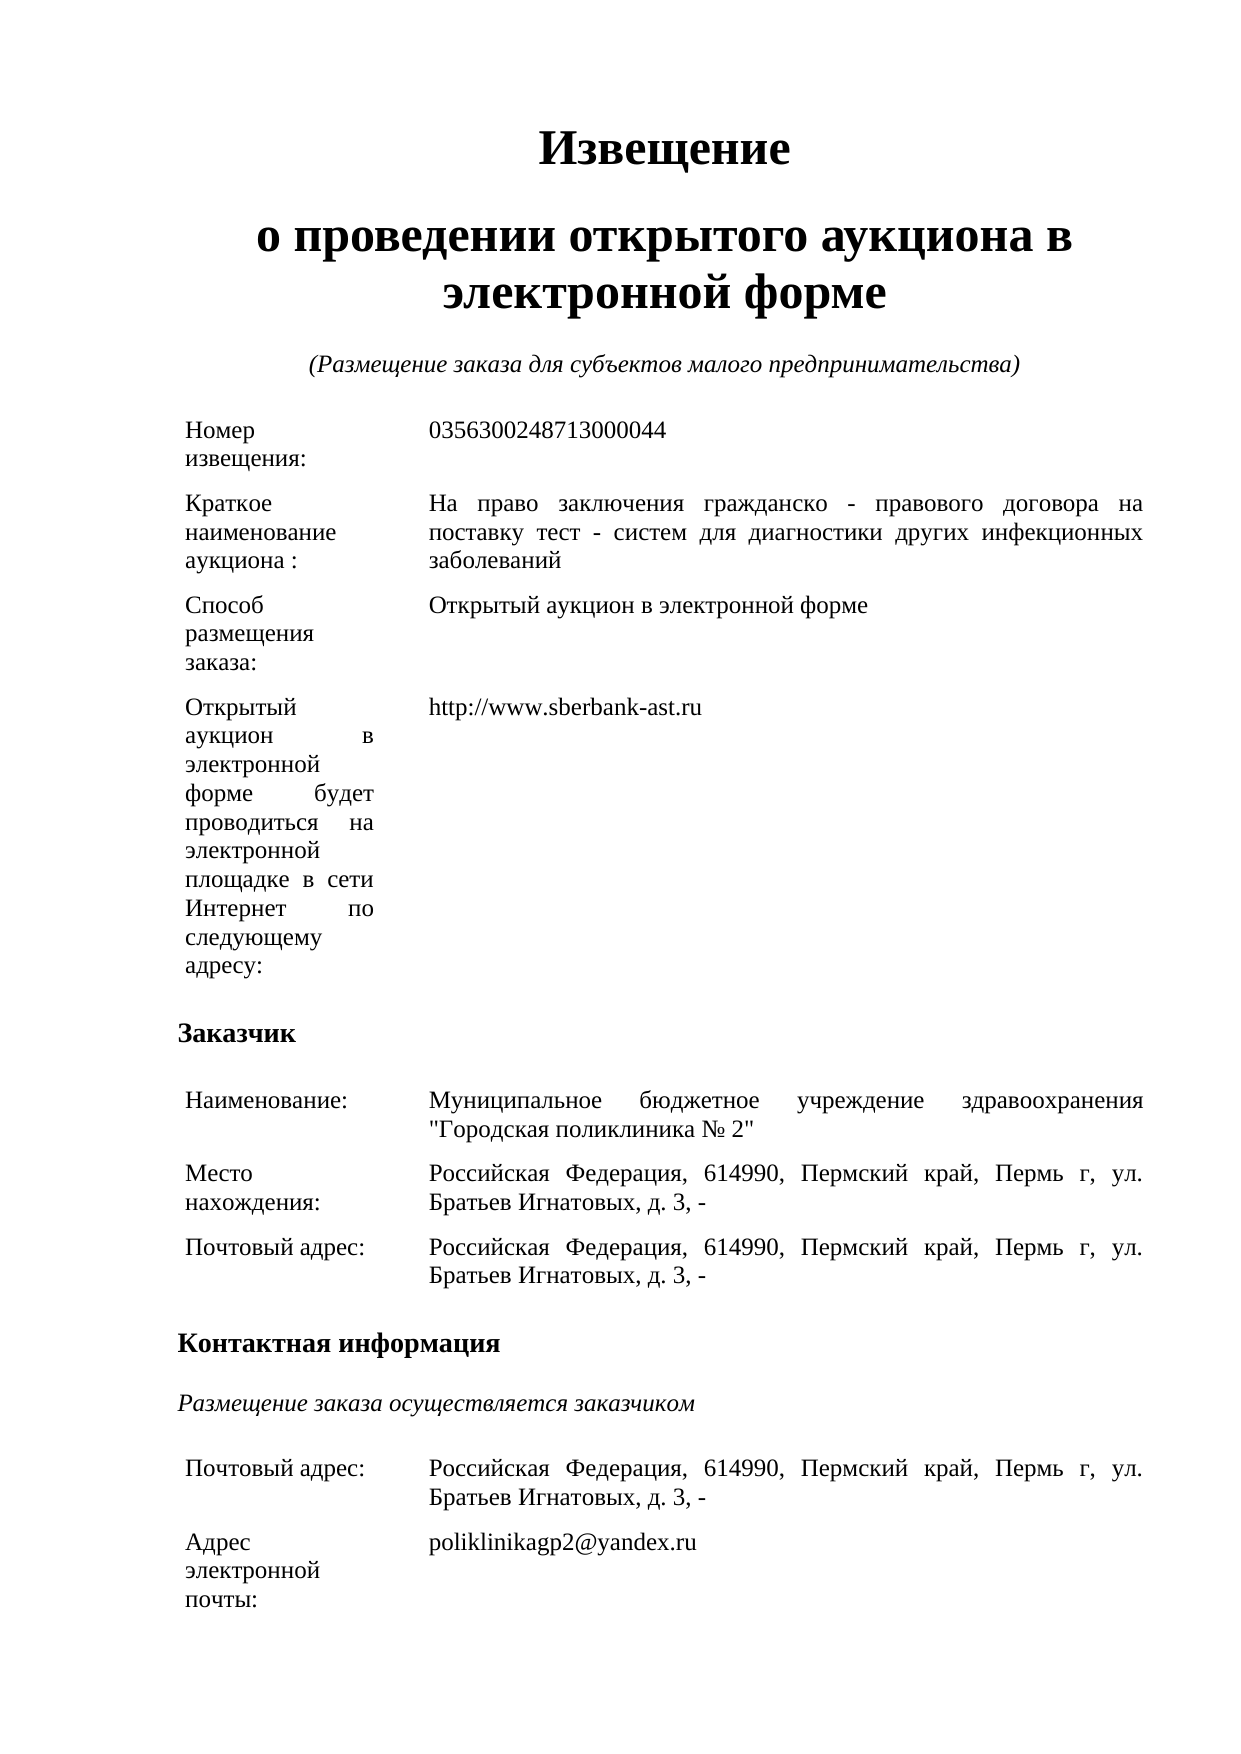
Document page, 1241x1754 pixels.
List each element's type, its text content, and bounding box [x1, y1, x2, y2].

table_header Почтовый адрес: [177, 1446, 421, 1519]
table_cell Краткое наименование аукциона : [177, 480, 421, 582]
text (Размещение заказа для субъектов малого предпринимательства) [177, 349, 1152, 378]
table_cell Адрес электронной почты: [177, 1519, 421, 1621]
table_cell Российская Федерация, 614990, Пермский край, Пермь г, ул. Братьев Игнатовых, д. 3, - [421, 1151, 1152, 1224]
table_cell На право заключения гражданско - правового договора на поставку тест - систем для диагностики других инфекционных заболеваний [421, 480, 1152, 582]
text о проведении открытого аукциона в электронной форме [177, 205, 1152, 320]
table_cell Почтовый адрес: [177, 1224, 421, 1297]
text Извещение [177, 118, 1152, 176]
table_cell http://www.sberbank-ast.ru [421, 684, 1152, 987]
table_header Российская Федерация, 614990, Пермский край, Пермь г, ул. Братьев Игнатовых, д. 3, - [421, 1446, 1152, 1519]
table_cell Открытый аукцион в электронной форме будет проводиться на электронной площадке в сети Интернет по следующему адресу: [177, 684, 421, 987]
text Заказчик [177, 1016, 1152, 1048]
text Контактная информация [177, 1326, 1152, 1358]
table_cell Место нахождения: [177, 1151, 421, 1224]
table_header 0356300248713000044 [421, 407, 1152, 480]
table_cell Открытый аукцион в электронной форме [421, 582, 1152, 684]
table_header Номер извещения: [177, 407, 421, 480]
table_cell Российская Федерация, 614990, Пермский край, Пермь г, ул. Братьев Игнатовых, д. 3, - [421, 1224, 1152, 1297]
table_header Муниципальное бюджетное учреждение здравоохранения "Городская поликлиника № 2" [421, 1078, 1152, 1151]
table_header Наименование: [177, 1078, 421, 1151]
table_cell poliklinikagp2@yandex.ru [421, 1519, 1152, 1621]
text Размещение заказа осуществляется заказчиком [177, 1388, 1152, 1416]
table_cell Способ размещения заказа: [177, 582, 421, 684]
